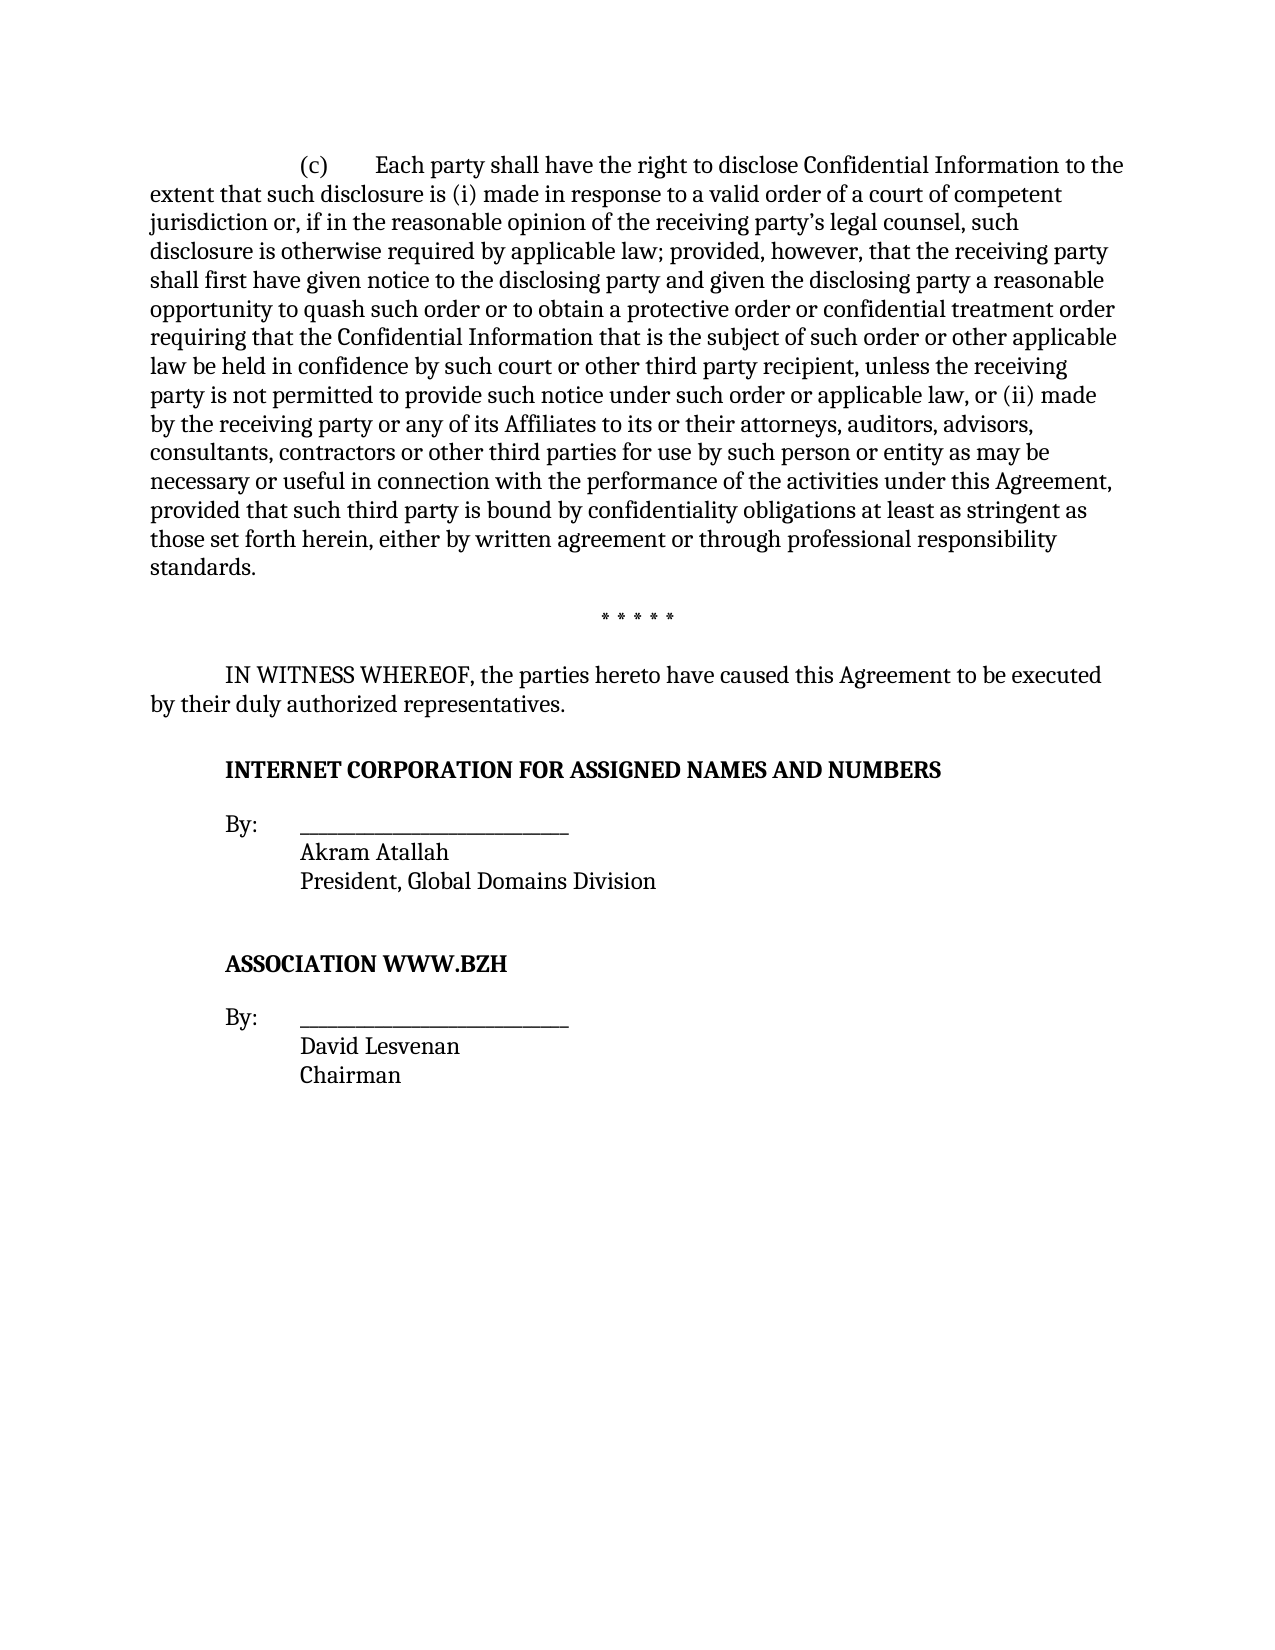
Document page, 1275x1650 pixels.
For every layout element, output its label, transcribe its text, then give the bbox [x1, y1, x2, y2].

text Each party shall have the right to disclose Confidential Information to the extent that such disclosure is (i) made in response to a valid order of a court of competent jurisdiction or, if in the reasonable opinion of the receiving party’s legal counsel, such disclosure is otherwise required by applicable law; provided, however, that the receiving party shall first have given notice to the disclosing party and given the disclosing party a reasonable opportunity to quash such order or to obtain a protective order or confidential treatment order requiring that the Confidential Information that is the subject of such order or other applicable law be held in confidence by such court or other third party recipient, unless the receiving party is not permitted to provide such notice under such order or applicable law, or (ii) made by the receiving party or any of its Affiliates to its or their attorneys, auditors, advisors, consultants, contractors or other third parties for use by such person or entity as may be necessary or useful in connection with the performance of the activities under this Agreement, provided that such third party is bound by confidentiality obligations at least as stringent as those set forth herein, either by written agreement or through professional responsibility standards. [150, 150, 1125, 582]
text By: _____________________________ Akram Atallah President, Global Domains Division [225, 809, 1125, 924]
text INTERNET CORPORATION FOR ASSIGNED NAMES AND NUMBERS [150, 756, 1125, 784]
text * * * * * [150, 607, 1125, 636]
text Chairman [225, 1061, 1125, 1089]
text By: _____________________________ David Lesvenan [225, 1003, 1125, 1061]
text ASSOCIATION WWW.BZH [150, 949, 1125, 978]
text IN WITNESS WHEREOF, the parties hereto have caused this Agreement to be executed by their duly authorized representatives. [150, 661, 1125, 718]
